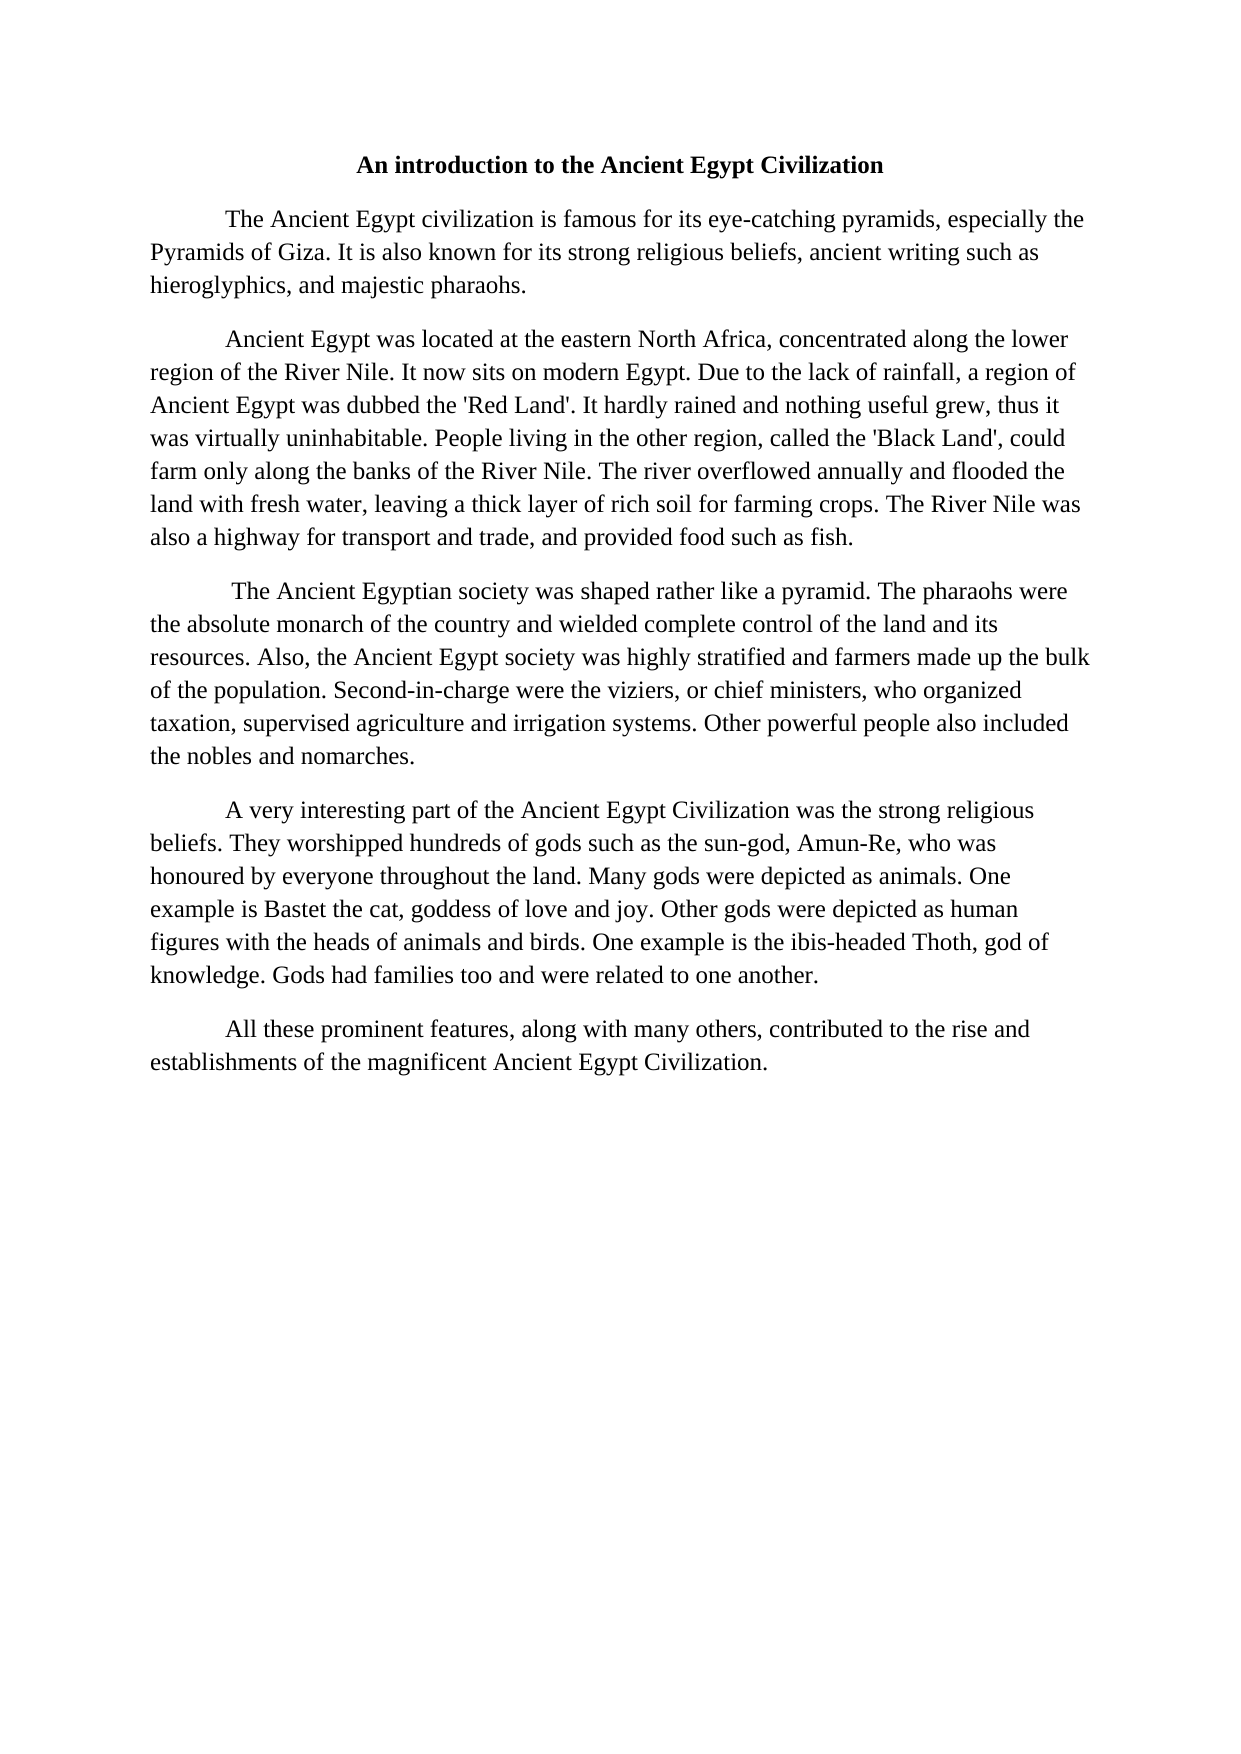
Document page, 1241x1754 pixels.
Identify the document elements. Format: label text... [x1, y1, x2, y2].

text Ancient Egypt was located at the eastern North Africa, concentrated along the lower region of the River Nile. It now sits on modern Egypt. Due to the lack of rainfall, a region of Ancient Egypt was dubbed the 'Red Land'. It hardly rained and nothing useful grew, thus it was virtually uninhabitable. People living in the other region, called the 'Black Land', could farm only along the banks of the River Nile. The river overflowed annually and flooded the land with fresh water, leaving a thick layer of rich soil for farming crops. The River Nile was also a highway for transport and trade, and provided food such as fish. [150, 324, 1090, 551]
text All these prominent features, along with many others, contributed to the rise and establishments of the magnificent Ancient Egypt Civilization. [150, 1014, 1090, 1075]
text A very interesting part of the Ancient Egypt Civilization was the strong religious beliefs. They worshipped hundreds of gods such as the sun-god, Amun-Re, who was honoured by everyone throughout the land. Many gods were depicted as animals. One example is Bastet the cat, goddess of love and joy. Other gods were depicted as human figures with the heads of animals and birds. One example is the ibis-headed Thoth, god of knowledge. Gods had families too and were related to one another. [150, 795, 1090, 988]
text An introduction to the Ancient Egypt Civilization [150, 150, 1090, 179]
text The Ancient Egypt civilization is famous for its eye-catching pyramids, especially the Pyramids of Giza. It is also known for its strong religious beliefs, ancient writing such as hieroglyphics, and majestic pharaohs. [150, 204, 1090, 299]
text The Ancient Egyptian society was shaped rather like a pyramid. The pharaohs were the absolute monarch of the country and wielded complete control of the land and its resources. Also, the Ancient Egypt society was highly stratified and farmers made up the bulk of the population. Second-in-charge were the viziers, or chief ministers, who organized taxation, supervised agriculture and irrigation systems. Other powerful people also included the nobles and nomarches. [150, 576, 1090, 769]
